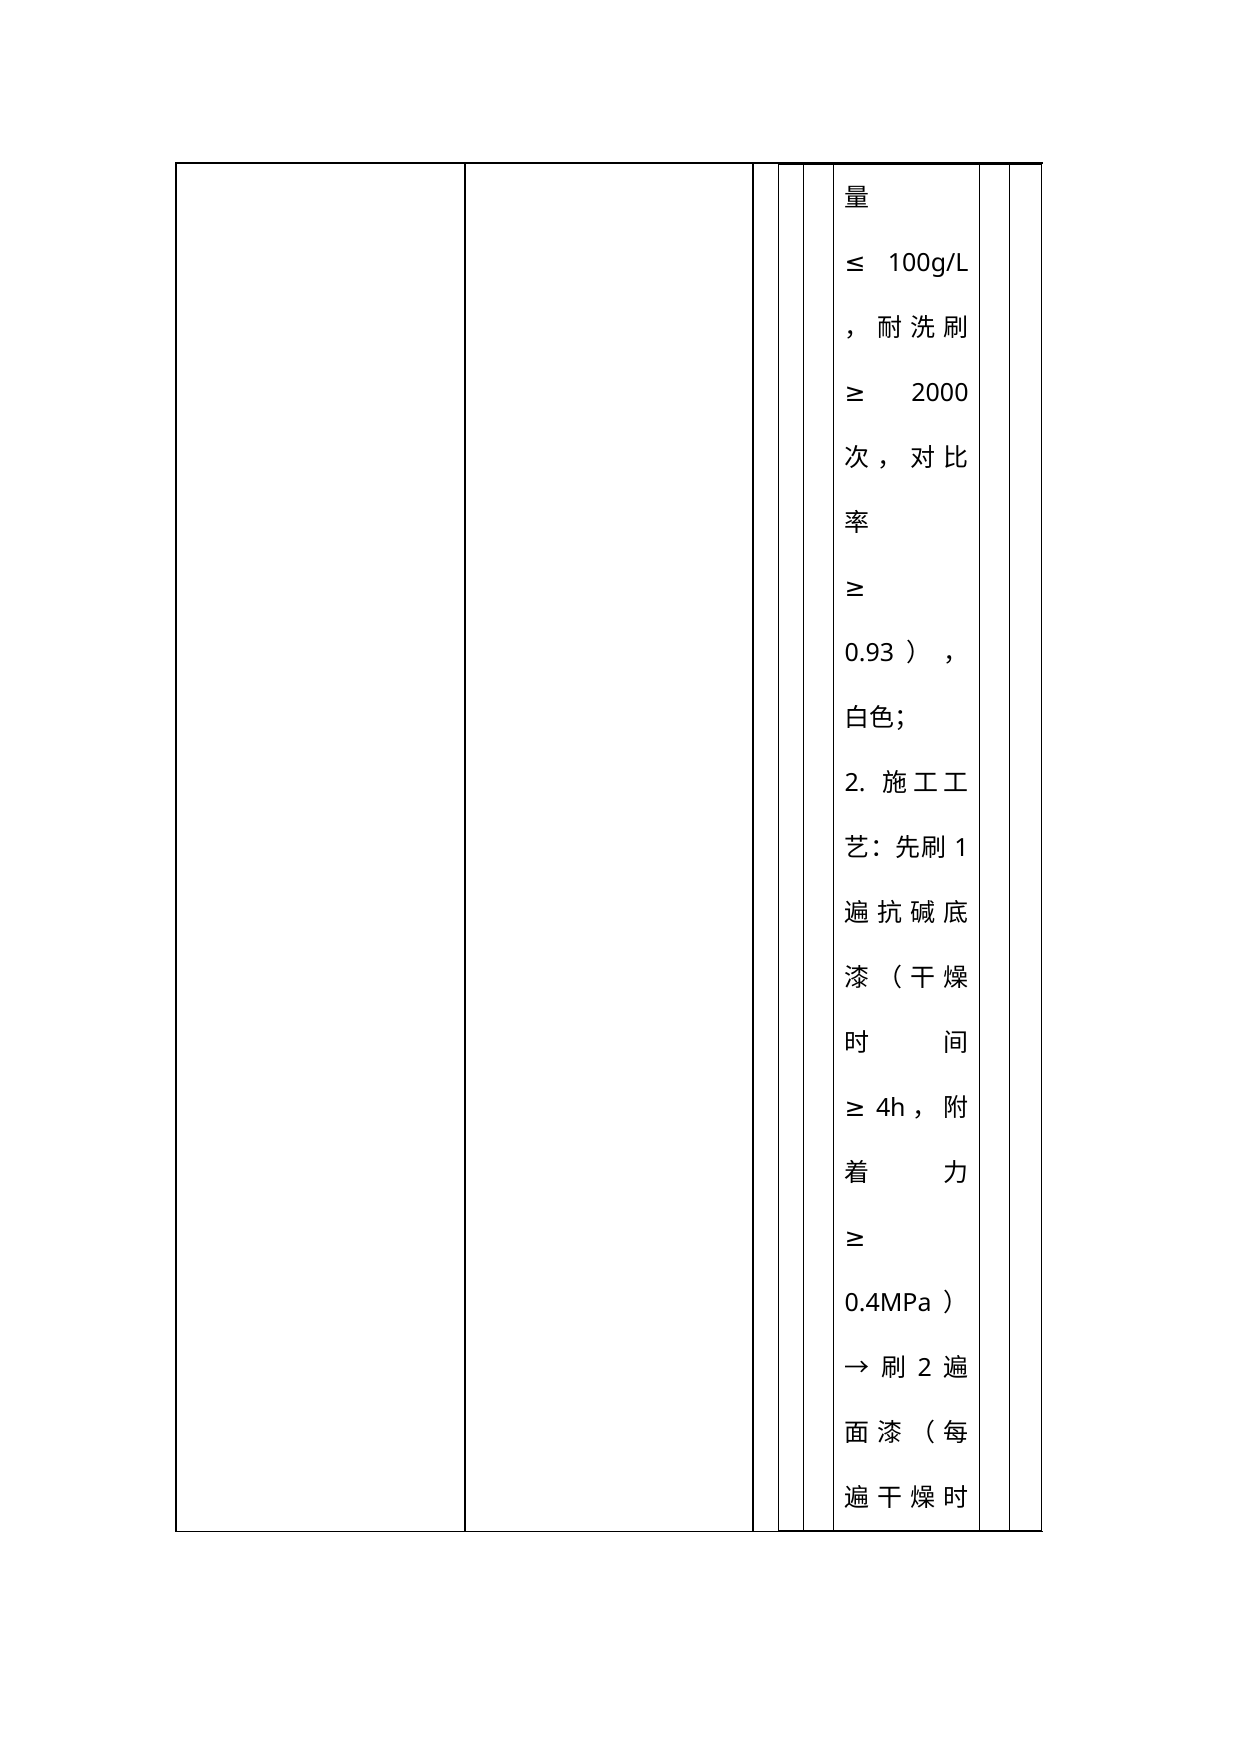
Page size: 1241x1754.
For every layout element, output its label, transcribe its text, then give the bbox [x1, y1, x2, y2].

table_cell [1010, 165, 1041, 1530]
table_cell 1 [177, 164, 464, 1531]
table_cell [980, 165, 1009, 1530]
table_cell [804, 165, 833, 1530]
table_cell [779, 165, 803, 1530]
table_cell [754, 164, 778, 1531]
table_cell [834, 165, 979, 1530]
table_cell ★ [466, 164, 752, 1531]
